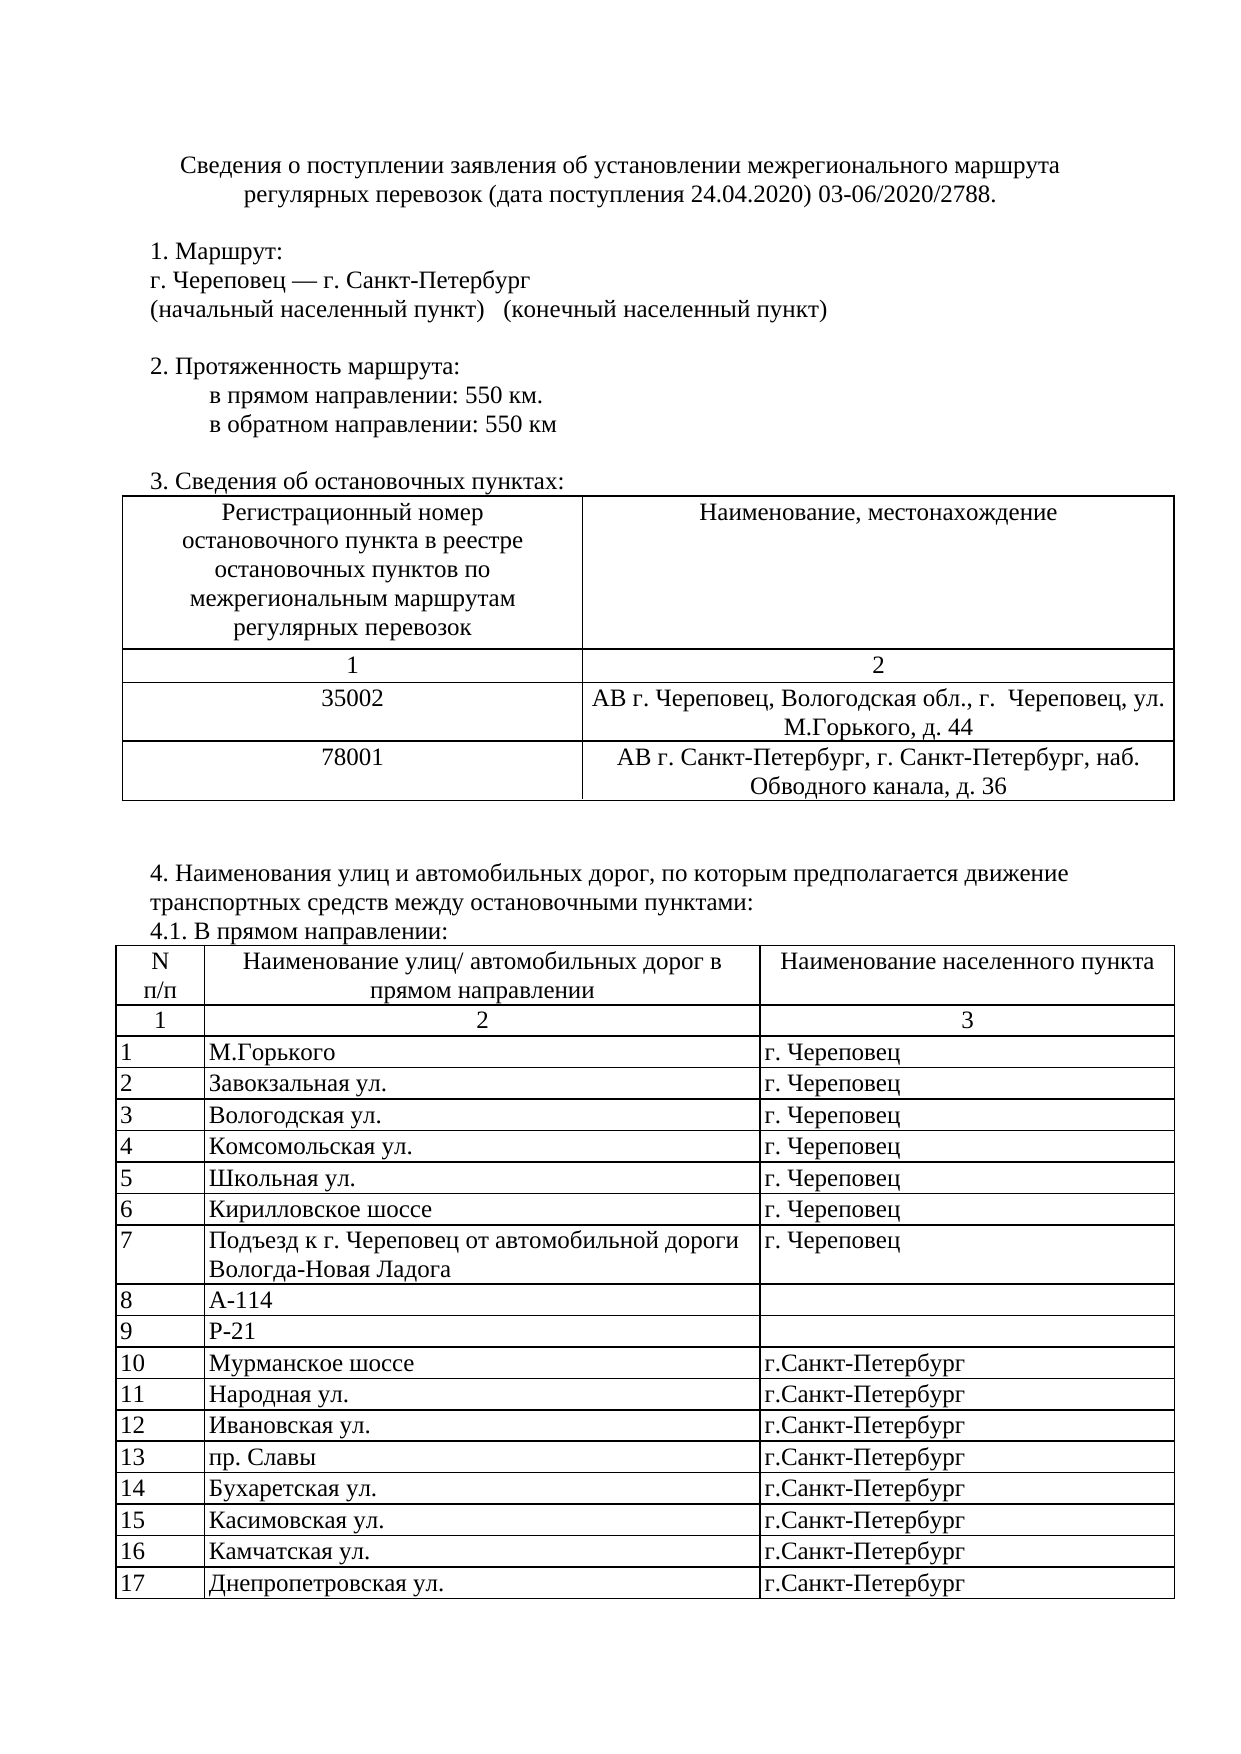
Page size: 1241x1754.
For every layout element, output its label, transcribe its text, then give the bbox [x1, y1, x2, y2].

table_cell г. Череповец [761, 1194, 1174, 1224]
table_cell Вологодская ул. [205, 1100, 759, 1130]
table_cell 3 [117, 1100, 204, 1130]
text 1. Маршрут: [150, 236, 1090, 265]
table_cell Ивановская ул. [205, 1411, 759, 1440]
table_cell 14 [117, 1473, 204, 1503]
table_cell 6 [117, 1194, 204, 1224]
table_cell г. Череповец [761, 1100, 1174, 1130]
table_cell Днепропетровская ул. [205, 1568, 759, 1598]
table_cell 1 [117, 1006, 204, 1035]
table_cell АВ г. Санкт-Петербург, г. Санкт-Петербург, наб. Обводного канала, д. 36 [583, 742, 1173, 799]
table_cell А-114 [205, 1285, 759, 1314]
table_cell 9 [117, 1316, 204, 1346]
table_cell 10 [117, 1348, 204, 1377]
table_cell 11 [117, 1379, 204, 1409]
table_cell г. Череповец [761, 1068, 1174, 1098]
table_cell г.Санкт-Петербург [761, 1411, 1174, 1440]
table_header N п/п [117, 946, 204, 1004]
table_cell Р-21 [205, 1316, 759, 1346]
table_cell Завокзальная ул. [205, 1068, 759, 1098]
table_cell г.Санкт-Петербург [761, 1348, 1174, 1377]
table_cell 17 [117, 1568, 204, 1598]
table_cell г.Санкт-Петербург [761, 1473, 1174, 1503]
table_cell пр. Славы [205, 1442, 759, 1472]
table_cell г.Санкт-Петербург [761, 1536, 1174, 1566]
text в обратном направлении: 550 км [150, 409, 1090, 437]
table_cell Комсомольская ул. [205, 1131, 759, 1161]
table_cell Народная ул. [205, 1379, 759, 1409]
text Сведения о поступлении заявления об установлении межрегионального маршрута регулярных перевозок (дата поступления 24.04.2020) 03-06/2020/2788. [150, 150, 1090, 207]
text (начальный населенный пункт) (конечный населенный пункт) [150, 294, 1090, 322]
table_cell г. Череповец [761, 1163, 1174, 1193]
table_cell [761, 1316, 1174, 1346]
table_cell 4 [117, 1131, 204, 1161]
table_cell г. Череповец [761, 1037, 1174, 1067]
table_header Наименование населенного пункта [761, 946, 1174, 1004]
text 2. Протяженность маршрута: [150, 351, 1090, 380]
text 3. Сведения об остановочных пунктах: [150, 466, 1090, 495]
table_cell 35002 [123, 683, 582, 740]
table_header Наименование улиц/ автомобильных дорог в прямом направлении [205, 946, 759, 1004]
table_cell 1 [117, 1037, 204, 1067]
table_cell Мурманское шоссе [205, 1348, 759, 1377]
table_cell 13 [117, 1442, 204, 1472]
table_cell г.Санкт-Петербург [761, 1379, 1174, 1409]
table_cell АВ г. Череповец, Вологодская обл., г. Череповец, ул. М.Горького, д. 44 [583, 683, 1173, 740]
table_cell 15 [117, 1505, 204, 1535]
table_cell 12 [117, 1411, 204, 1440]
table_header Наименование, местонахождение [583, 497, 1173, 648]
table_cell 2 [117, 1068, 204, 1098]
table_cell 5 [117, 1163, 204, 1193]
table_cell г.Санкт-Петербург [761, 1568, 1174, 1598]
table_cell Школьная ул. [205, 1163, 759, 1193]
table_cell 78001 [123, 742, 582, 799]
text 4.1. В прямом направлении: [150, 916, 1090, 945]
table_header Регистрационный номер остановочного пункта в реестре остановочных пунктов по межрегиональным маршрутам регулярных перевозок [123, 497, 582, 648]
table_cell [761, 1285, 1174, 1314]
table_cell 3 [761, 1006, 1174, 1035]
table_cell г.Санкт-Петербург [761, 1442, 1174, 1472]
table_cell 2 [205, 1006, 759, 1035]
table_cell 1 [123, 650, 582, 681]
table_cell г.Санкт-Петербург [761, 1505, 1174, 1535]
table_cell г. Череповец [761, 1131, 1174, 1161]
table_cell 8 [117, 1285, 204, 1314]
text в прямом направлении: 550 км. [150, 380, 1090, 409]
table_cell Подъезд к г. Череповец от автомобильной дороги Вологда-Новая Ладога [205, 1226, 759, 1283]
text г. Череповец — г. Санкт-Петербург [150, 265, 1090, 294]
table_cell 7 [117, 1226, 204, 1283]
table_cell Касимовская ул. [205, 1505, 759, 1535]
table_cell Камчатская ул. [205, 1536, 759, 1566]
table_cell 16 [117, 1536, 204, 1566]
table_cell Бухаретская ул. [205, 1473, 759, 1503]
table_cell г. Череповец [761, 1226, 1174, 1283]
table_cell Кирилловское шоссе [205, 1194, 759, 1224]
table_cell М.Горького [205, 1037, 759, 1067]
table_cell 2 [583, 650, 1173, 681]
text 4. Наименования улиц и автомобильных дорог, по которым предполагается движение транспортных средств между остановочными пунктами: [150, 858, 1090, 916]
